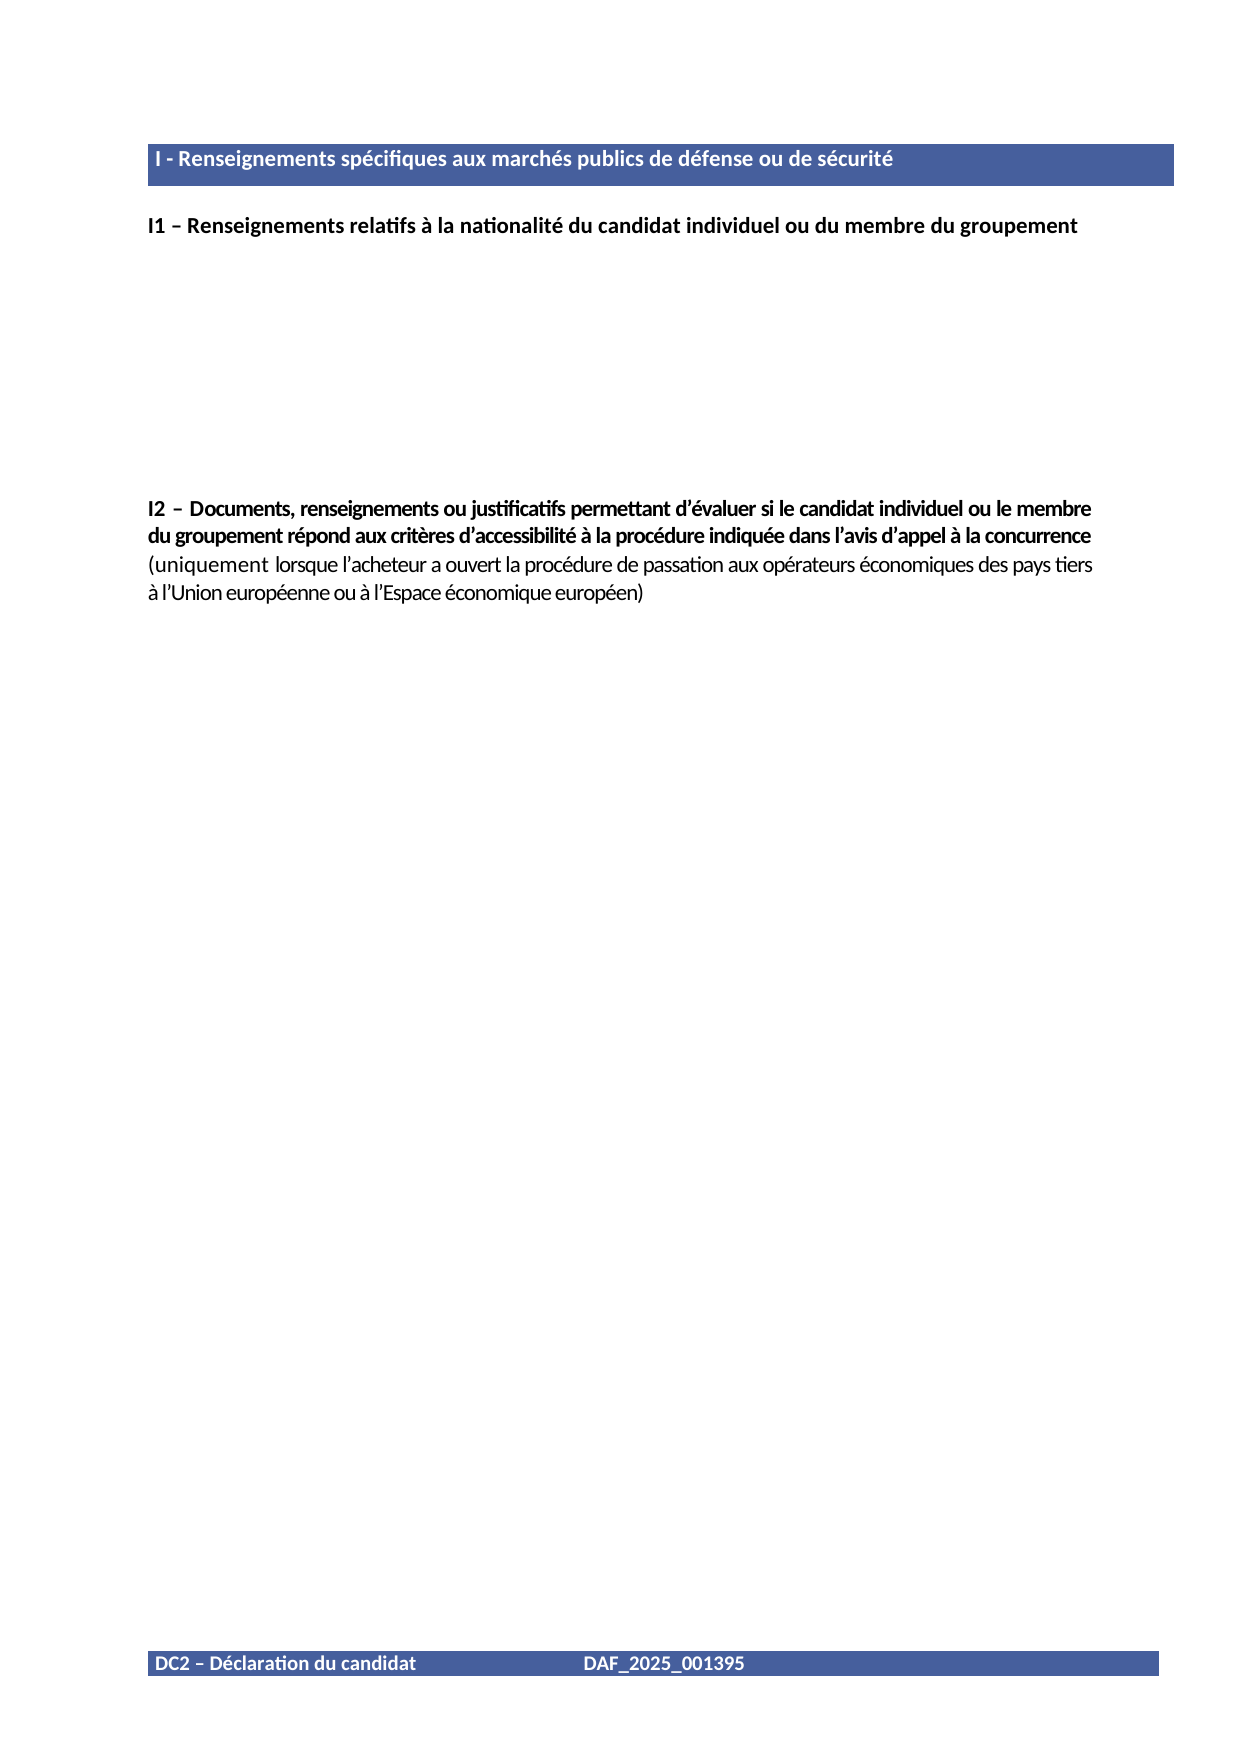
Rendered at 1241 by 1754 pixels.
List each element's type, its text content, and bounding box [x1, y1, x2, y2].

text I2 – Documents, renseignements ou justificatifs permettant d’évaluer si le candidat individuel ou le membre du groupement répond aux critères d’accessibilité à la procédure indiquée dans l’avis d’appel à la concurrence (uniquement lorsque l’acheteur a ouvert la procédure de passation aux opérateurs économiques des pays tiers à l’Union européenne ou à l’Espace économique européen) [148, 494, 1093, 606]
table_header I - Renseignements spécifiques aux marchés publics de défense ou de sécurité [148, 144, 1174, 186]
text I1 – Renseignements relatifs à la nationalité du candidat individuel ou du membre du groupement [148, 211, 1093, 239]
